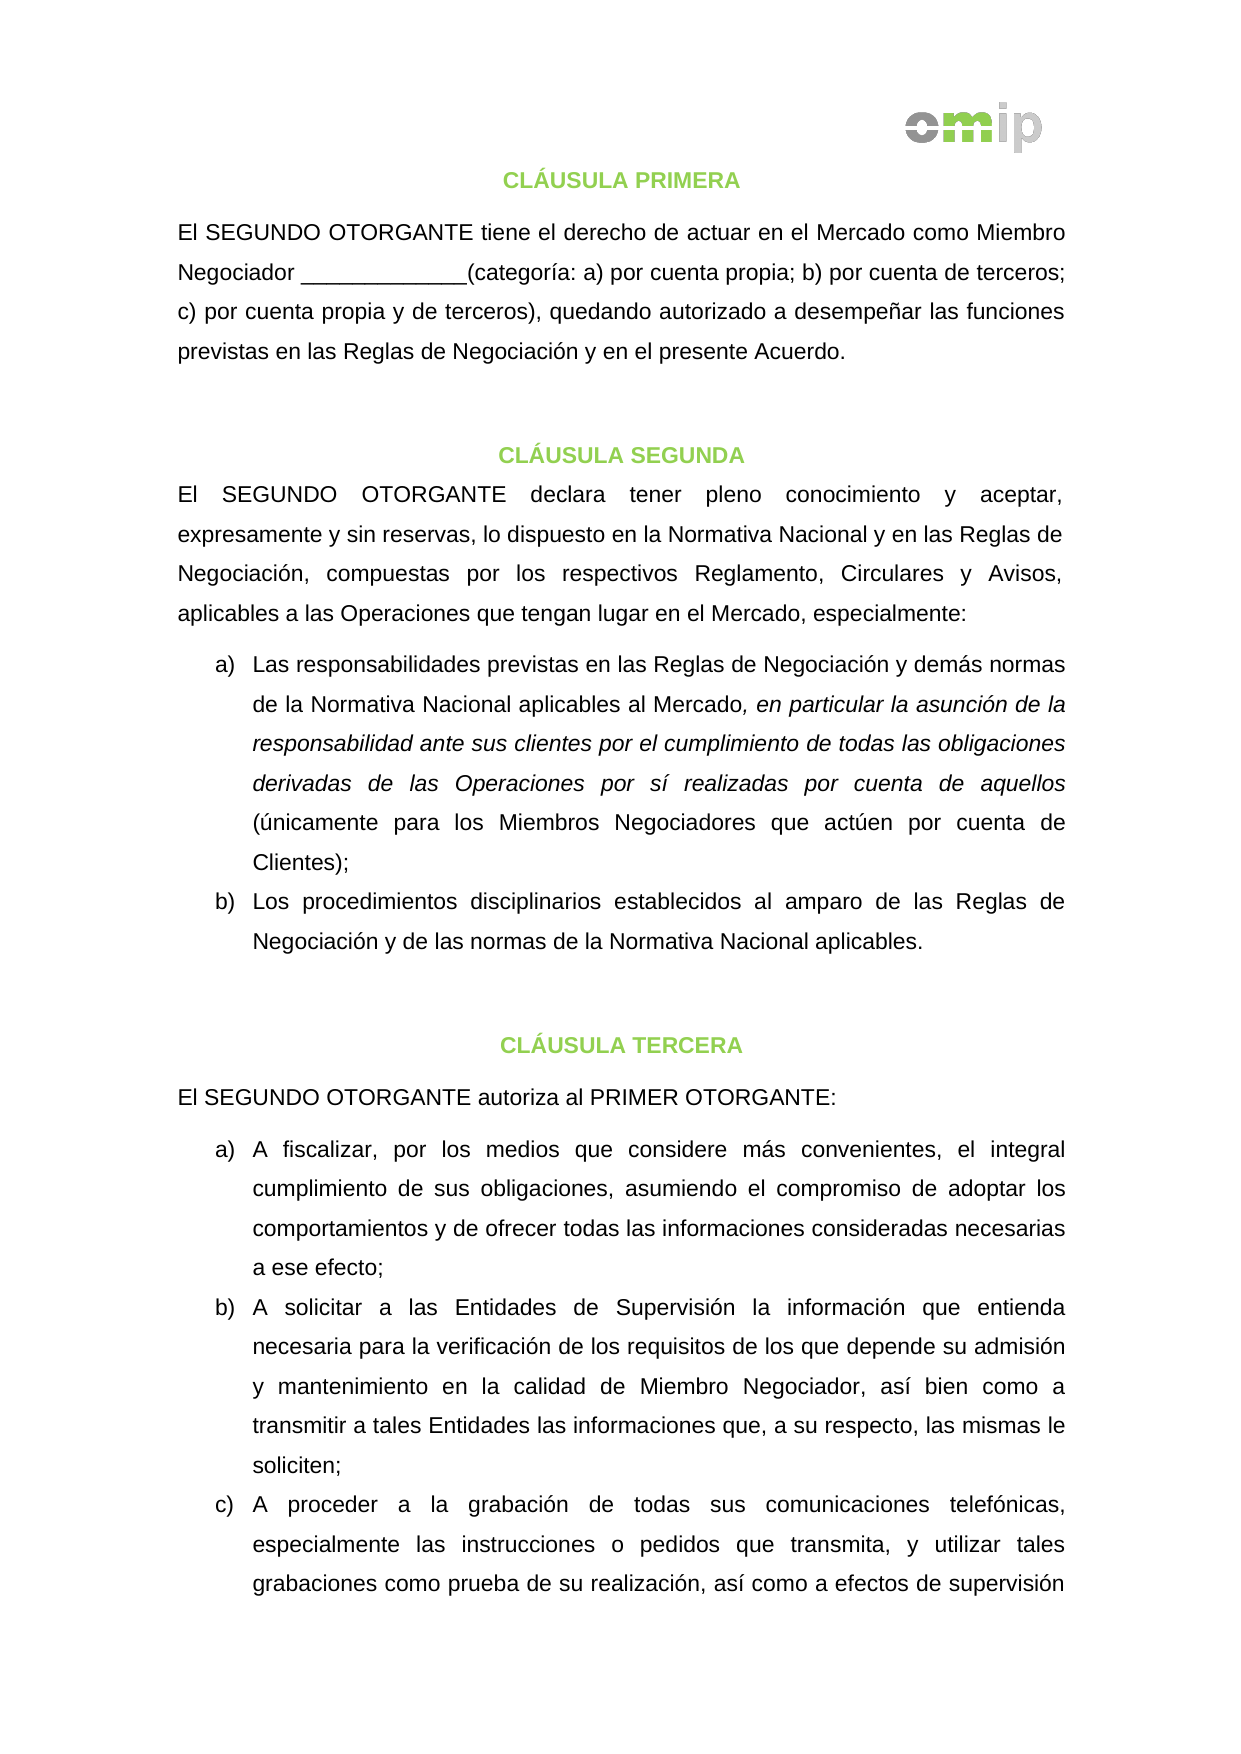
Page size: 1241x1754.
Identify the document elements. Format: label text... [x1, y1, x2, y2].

list Los procedimientos disciplinarios establecidos al amparo de las Reglas de Negociación y de las normas de la Normativa Nacional aplicables. [215, 901, 1066, 967]
text CLÁUSULA PRIMERA [177, 167, 1066, 193]
text CLÁUSULA TERCERA [177, 1044, 1066, 1071]
text El SEGUNDO OTORGANTE autoriza al PRIMER OTORGANTE: [177, 1096, 1066, 1123]
list Las responsabilidades previstas en las Reglas de Negociación y demás normas de la Normativa Nacional aplicables al Mercado, en particular la asunción de la responsabilidad ante sus clientes por el cumplimiento de todas las obligaciones derivadas de las Operaciones por sí realizadas por cuenta de aquellos (únicamente para los Miembros Negociadores que actúen por cuenta de Clientes); [215, 651, 1066, 875]
list A solicitar a las Entidades de Supervisión la información que entienda necesaria para la verificación de los requisitos de los que depende su admisión y mantenimiento en la calidad de Miembro Negociador, así bien como a transmitir a tales Entidades las informaciones que, a su respecto, las mismas le soliciten; [215, 1319, 1066, 1503]
list A fiscalizar, por los medios que considere más convenientes, el integral cumplimiento de sus obligaciones, asumiendo el compromiso de adoptar los comportamientos y de ofrecer todas las informaciones consideradas necesarias a ese efecto; [215, 1148, 1066, 1293]
text El SEGUNDO OTORGANTE declara tener pleno conocimiento y aceptar, expresamente y sin reservas, lo dispuesto en la Normativa Nacional y en las Reglas de Negociación, compuestas por los respectivos Reglamento, Circulares y Avisos, aplicables a las Operaciones que tengan lugar en el Mercado, especialmente: [177, 481, 1063, 626]
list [215, 1528, 1066, 1594]
text CLÁUSULA SEGUNDA [177, 442, 1066, 468]
text El SEGUNDO OTORGANTE tiene el derecho de actuar en el Mercado como Miembro Negociador _____________(categoría: a) por cuenta propia; b) por cuenta de terceros; c) por cuenta propia y de terceros), quedando autorizado a desempeñar las funciones previstas en las Reglas de Negociación y en el presente Acuerdo. [177, 219, 1066, 364]
